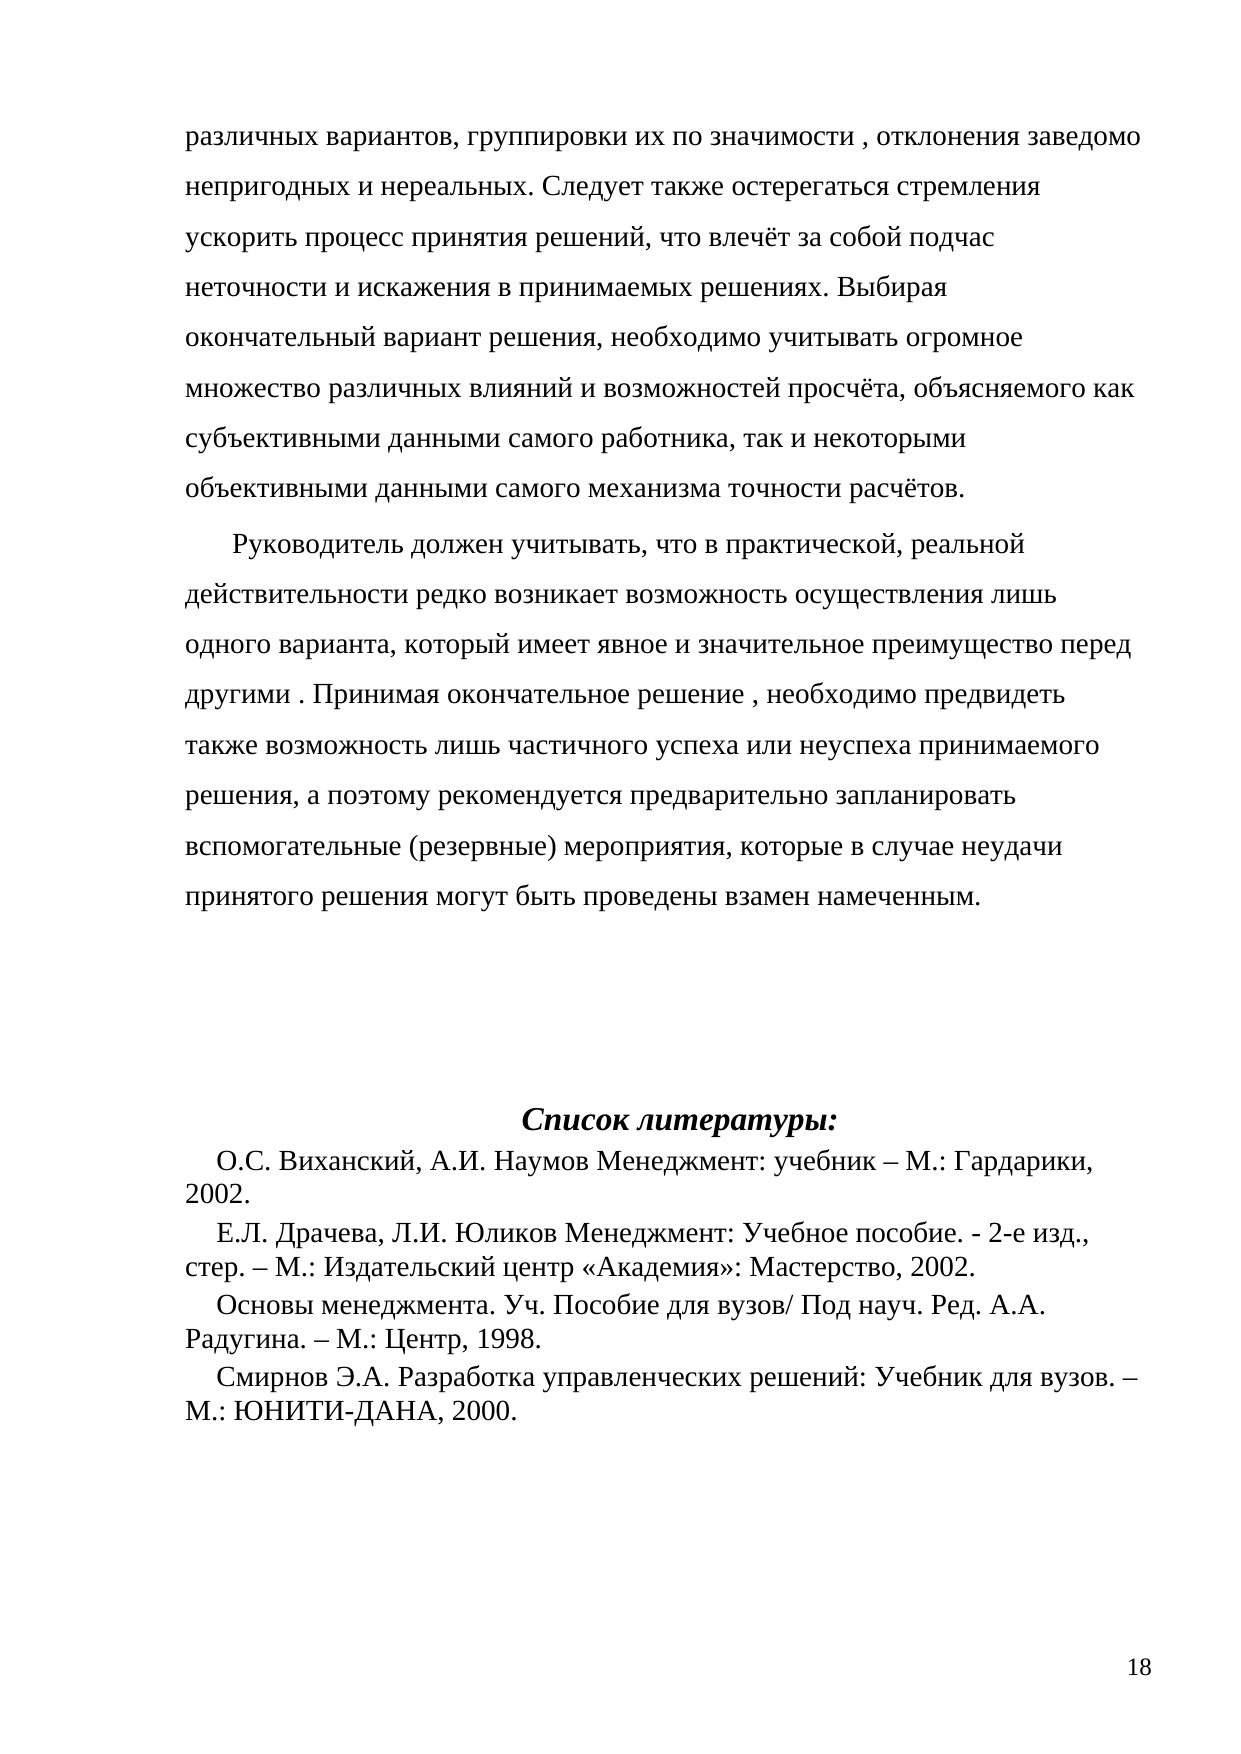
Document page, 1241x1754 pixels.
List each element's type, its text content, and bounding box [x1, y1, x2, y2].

text Е.Л. Драчева, Л.И. Юликов Менеджмент: Учебное пособие. - 2-е изд., стер. – М.: Издательский центр «Академия»: Мастерство, 2002. [185, 1215, 1144, 1282]
text Основы менеджмента. Уч. Пособие для вузов/ Под науч. Ред. А.А. Радугина. – М.: Центр, 1998. [185, 1287, 1144, 1354]
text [185, 118, 1144, 504]
text О.С. Виханский, А.И. Наумов Менеджмент: учебник – М.: Гардарики, 2002. [185, 1143, 1144, 1210]
text Руководитель должен учитывать, что в практической, реальной действительности редко возникает возможность осуществления лишь одного варианта, который имеет явное и значительное преимущество перед другими . Принимая окончательное решение , необходимо предвидеть также возможность лишь частичного успеха или неуспеха принимаемого решения, а поэтому рекомендуется предварительно запланировать вспомогательные (резервные) мероприятия, которые в случае неудачи принятого решения могут быть проведены взамен намеченным. [185, 526, 1144, 911]
text Смирнов Э.А. Разработка управленческих решений: Учебник для вузов. – М.: ЮНИТИ-ДАНА, 2000. [185, 1359, 1144, 1427]
text Список литературы: [185, 1099, 1144, 1138]
